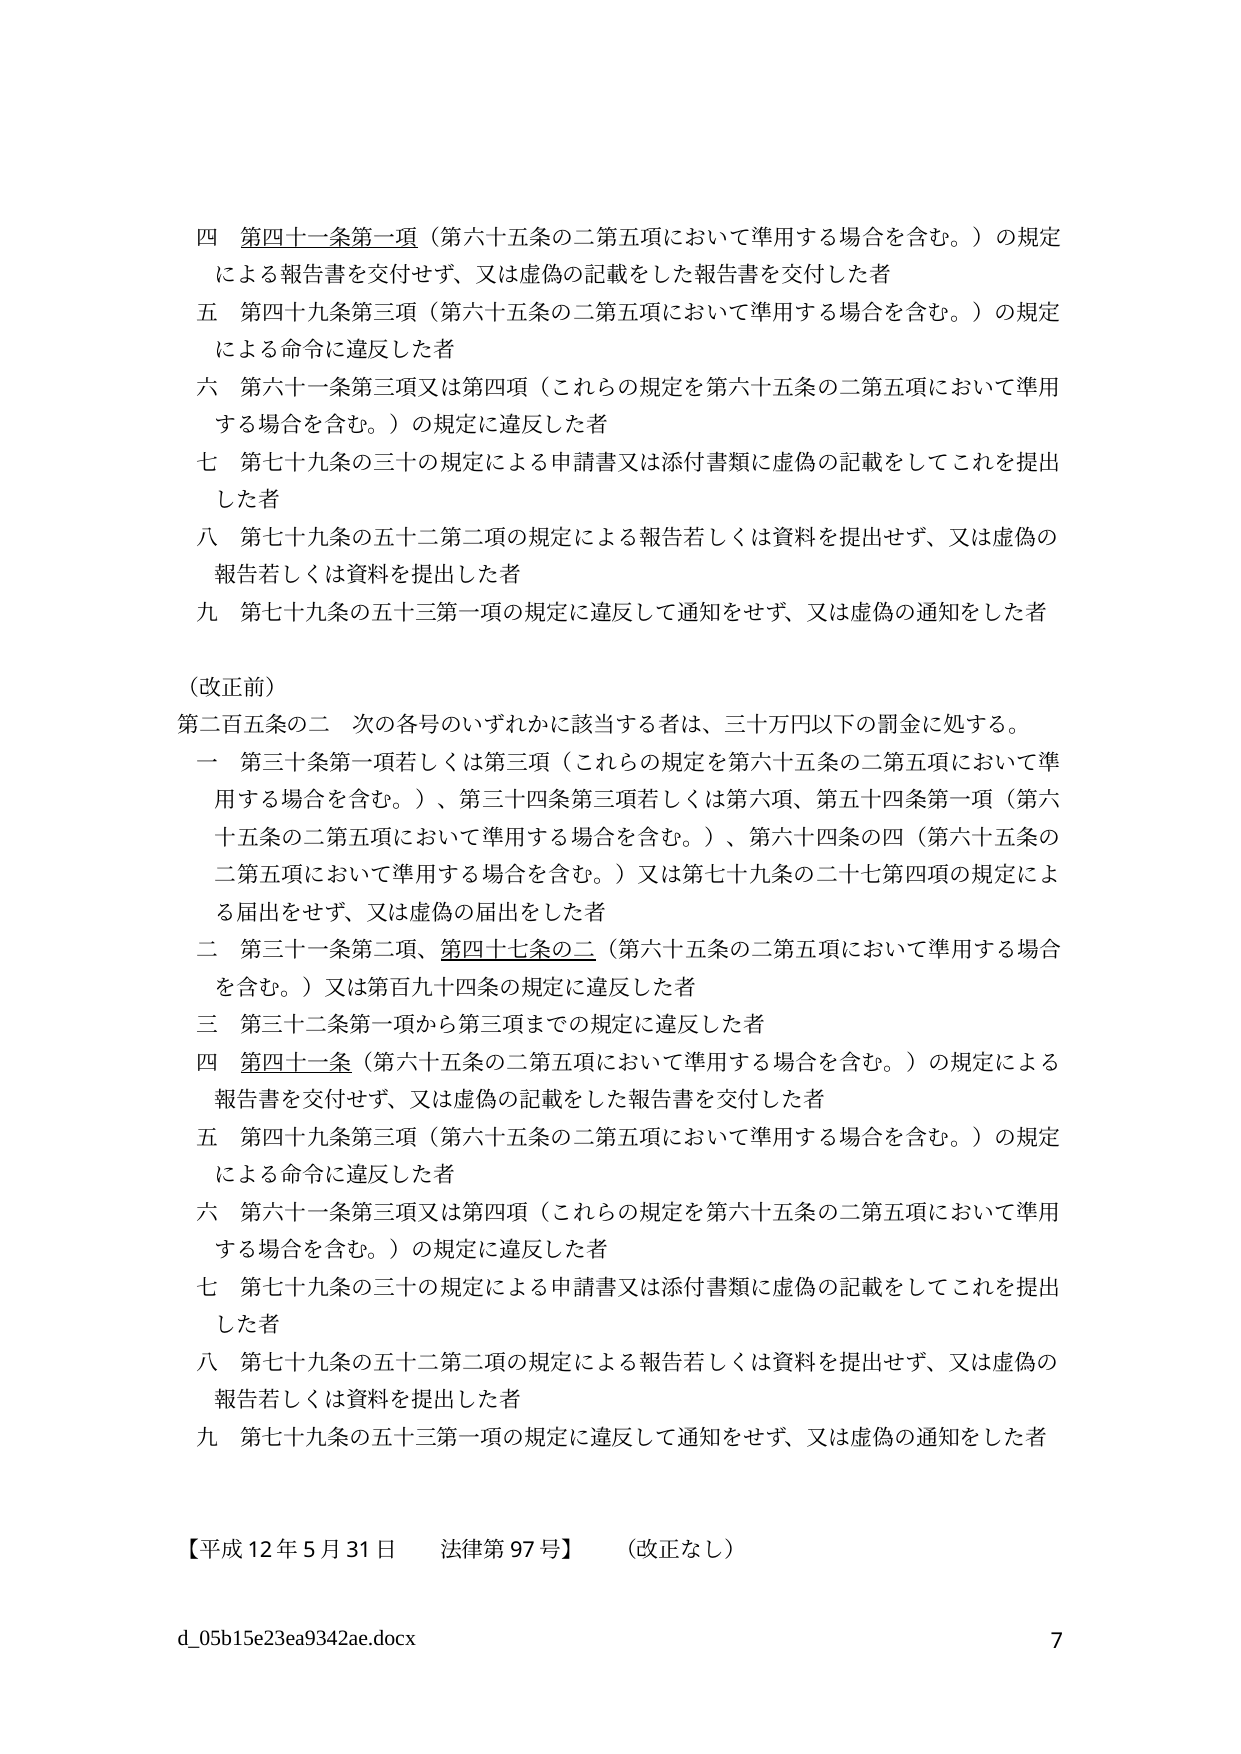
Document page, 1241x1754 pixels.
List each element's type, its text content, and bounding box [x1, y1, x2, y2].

text 三 第三十二条第一項から第三項までの規定に違反した者 [196, 1004, 1063, 1042]
text 八 第七十九条の五十二第二項の規定による報告若しくは資料を提出せず、又は虚偽の報告若しくは資料を提出した者 [196, 517, 1063, 592]
text 九 第七十九条の五十三第一項の規定に違反して通知をせず、又は虚偽の通知をした者 [196, 592, 1063, 629]
text 四 第四十一条第一項（第六十五条の二第五項において準用する場合を含む。）の規定による報告書を交付せず、又は虚偽の記載をした報告書を交付した者 [196, 217, 1063, 292]
text 九 第七十九条の五十三第一項の規定に違反して通知をせず、又は虚偽の通知をした者 [196, 1417, 1063, 1454]
text 六 第六十一条第三項又は第四項（これらの規定を第六十五条の二第五項において準用する場合を含む。）の規定に違反した者 [196, 1192, 1063, 1267]
text 四 第四十一条（第六十五条の二第五項において準用する場合を含む。）の規定による報告書を交付せず、又は虚偽の記載をした報告書を交付した者 [196, 1042, 1063, 1117]
text 二 第三十一条第二項、第四十七条の二（第六十五条の二第五項において準用する場合を含む。）又は第百九十四条の規定に違反した者 [196, 929, 1063, 1004]
text （改正前） [177, 667, 1063, 704]
text 【平成12年5月31日 法律第97号】 （改正なし） [177, 1529, 1063, 1567]
text 八 第七十九条の五十二第二項の規定による報告若しくは資料を提出せず、又は虚偽の報告若しくは資料を提出した者 [196, 1342, 1063, 1417]
text 六 第六十一条第三項又は第四項（これらの規定を第六十五条の二第五項において準用する場合を含む。）の規定に違反した者 [196, 367, 1063, 442]
text 五 第四十九条第三項（第六十五条の二第五項において準用する場合を含む。）の規定による命令に違反した者 [196, 1117, 1063, 1192]
text 七 第七十九条の三十の規定による申請書又は添付書類に虚偽の記載をしてこれを提出した者 [196, 442, 1063, 517]
text 一 第三十条第一項若しくは第三項（これらの規定を第六十五条の二第五項において準用する場合を含む。）、第三十四条第三項若しくは第六項、第五十四条第一項（第六十五条の二第五項において準用する場合を含む。）、第六十四条の四（第六十五条の二第五項において準用する場合を含む。）又は第七十九条の二十七第四項の規定による届出をせず、又は虚偽の届出をした者 [196, 742, 1063, 929]
text 第二百五条の二 次の各号のいずれかに該当する者は、三十万円以下の罰金に処する。 [177, 704, 1063, 742]
text 五 第四十九条第三項（第六十五条の二第五項において準用する場合を含む。）の規定による命令に違反した者 [196, 292, 1063, 367]
text 七 第七十九条の三十の規定による申請書又は添付書類に虚偽の記載をしてこれを提出した者 [196, 1267, 1063, 1342]
